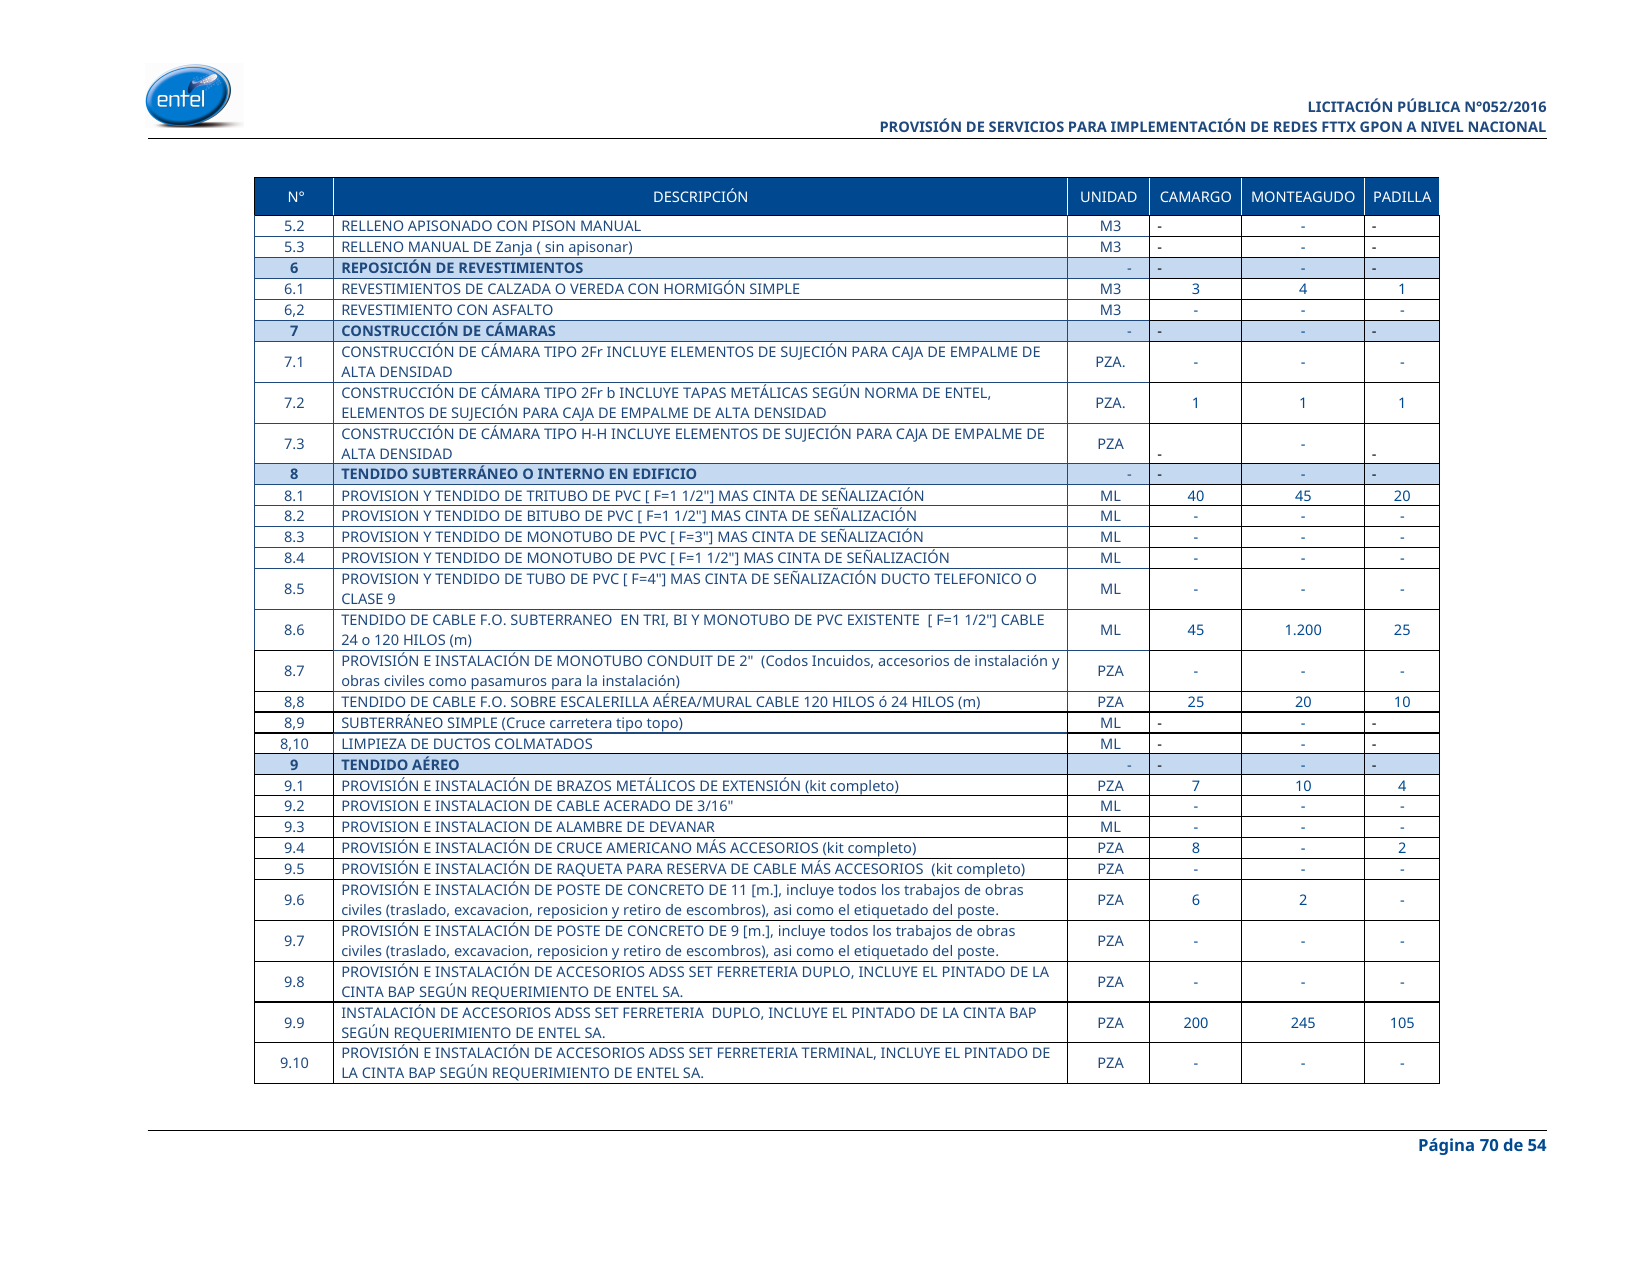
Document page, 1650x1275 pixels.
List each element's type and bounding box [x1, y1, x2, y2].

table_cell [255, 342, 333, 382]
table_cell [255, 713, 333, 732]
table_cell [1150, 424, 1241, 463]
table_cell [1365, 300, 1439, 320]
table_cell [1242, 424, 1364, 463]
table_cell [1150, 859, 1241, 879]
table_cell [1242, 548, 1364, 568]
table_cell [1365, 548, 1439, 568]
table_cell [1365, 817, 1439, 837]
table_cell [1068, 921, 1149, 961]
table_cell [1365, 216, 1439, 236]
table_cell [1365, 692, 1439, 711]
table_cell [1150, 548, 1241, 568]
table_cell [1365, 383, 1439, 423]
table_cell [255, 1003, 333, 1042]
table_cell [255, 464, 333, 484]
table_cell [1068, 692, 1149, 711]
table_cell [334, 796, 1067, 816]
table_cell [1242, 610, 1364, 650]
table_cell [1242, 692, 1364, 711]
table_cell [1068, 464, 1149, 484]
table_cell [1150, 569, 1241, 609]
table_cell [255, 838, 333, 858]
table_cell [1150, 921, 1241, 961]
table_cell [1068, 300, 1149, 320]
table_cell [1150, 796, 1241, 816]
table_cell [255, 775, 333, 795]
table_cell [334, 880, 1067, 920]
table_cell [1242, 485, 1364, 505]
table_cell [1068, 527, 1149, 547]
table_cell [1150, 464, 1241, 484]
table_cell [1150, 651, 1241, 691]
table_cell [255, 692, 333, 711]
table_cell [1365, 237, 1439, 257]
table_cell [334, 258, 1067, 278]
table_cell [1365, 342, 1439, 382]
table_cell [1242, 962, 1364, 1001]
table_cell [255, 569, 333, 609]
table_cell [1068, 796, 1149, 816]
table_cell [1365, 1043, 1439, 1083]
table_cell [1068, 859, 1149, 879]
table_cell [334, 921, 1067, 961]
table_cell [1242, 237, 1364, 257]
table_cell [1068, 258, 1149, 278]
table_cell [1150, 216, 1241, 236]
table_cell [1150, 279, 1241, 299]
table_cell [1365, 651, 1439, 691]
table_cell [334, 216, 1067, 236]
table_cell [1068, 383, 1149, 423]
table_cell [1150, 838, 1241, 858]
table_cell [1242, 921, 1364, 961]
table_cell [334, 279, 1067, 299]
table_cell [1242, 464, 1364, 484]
picture [145, 63, 244, 128]
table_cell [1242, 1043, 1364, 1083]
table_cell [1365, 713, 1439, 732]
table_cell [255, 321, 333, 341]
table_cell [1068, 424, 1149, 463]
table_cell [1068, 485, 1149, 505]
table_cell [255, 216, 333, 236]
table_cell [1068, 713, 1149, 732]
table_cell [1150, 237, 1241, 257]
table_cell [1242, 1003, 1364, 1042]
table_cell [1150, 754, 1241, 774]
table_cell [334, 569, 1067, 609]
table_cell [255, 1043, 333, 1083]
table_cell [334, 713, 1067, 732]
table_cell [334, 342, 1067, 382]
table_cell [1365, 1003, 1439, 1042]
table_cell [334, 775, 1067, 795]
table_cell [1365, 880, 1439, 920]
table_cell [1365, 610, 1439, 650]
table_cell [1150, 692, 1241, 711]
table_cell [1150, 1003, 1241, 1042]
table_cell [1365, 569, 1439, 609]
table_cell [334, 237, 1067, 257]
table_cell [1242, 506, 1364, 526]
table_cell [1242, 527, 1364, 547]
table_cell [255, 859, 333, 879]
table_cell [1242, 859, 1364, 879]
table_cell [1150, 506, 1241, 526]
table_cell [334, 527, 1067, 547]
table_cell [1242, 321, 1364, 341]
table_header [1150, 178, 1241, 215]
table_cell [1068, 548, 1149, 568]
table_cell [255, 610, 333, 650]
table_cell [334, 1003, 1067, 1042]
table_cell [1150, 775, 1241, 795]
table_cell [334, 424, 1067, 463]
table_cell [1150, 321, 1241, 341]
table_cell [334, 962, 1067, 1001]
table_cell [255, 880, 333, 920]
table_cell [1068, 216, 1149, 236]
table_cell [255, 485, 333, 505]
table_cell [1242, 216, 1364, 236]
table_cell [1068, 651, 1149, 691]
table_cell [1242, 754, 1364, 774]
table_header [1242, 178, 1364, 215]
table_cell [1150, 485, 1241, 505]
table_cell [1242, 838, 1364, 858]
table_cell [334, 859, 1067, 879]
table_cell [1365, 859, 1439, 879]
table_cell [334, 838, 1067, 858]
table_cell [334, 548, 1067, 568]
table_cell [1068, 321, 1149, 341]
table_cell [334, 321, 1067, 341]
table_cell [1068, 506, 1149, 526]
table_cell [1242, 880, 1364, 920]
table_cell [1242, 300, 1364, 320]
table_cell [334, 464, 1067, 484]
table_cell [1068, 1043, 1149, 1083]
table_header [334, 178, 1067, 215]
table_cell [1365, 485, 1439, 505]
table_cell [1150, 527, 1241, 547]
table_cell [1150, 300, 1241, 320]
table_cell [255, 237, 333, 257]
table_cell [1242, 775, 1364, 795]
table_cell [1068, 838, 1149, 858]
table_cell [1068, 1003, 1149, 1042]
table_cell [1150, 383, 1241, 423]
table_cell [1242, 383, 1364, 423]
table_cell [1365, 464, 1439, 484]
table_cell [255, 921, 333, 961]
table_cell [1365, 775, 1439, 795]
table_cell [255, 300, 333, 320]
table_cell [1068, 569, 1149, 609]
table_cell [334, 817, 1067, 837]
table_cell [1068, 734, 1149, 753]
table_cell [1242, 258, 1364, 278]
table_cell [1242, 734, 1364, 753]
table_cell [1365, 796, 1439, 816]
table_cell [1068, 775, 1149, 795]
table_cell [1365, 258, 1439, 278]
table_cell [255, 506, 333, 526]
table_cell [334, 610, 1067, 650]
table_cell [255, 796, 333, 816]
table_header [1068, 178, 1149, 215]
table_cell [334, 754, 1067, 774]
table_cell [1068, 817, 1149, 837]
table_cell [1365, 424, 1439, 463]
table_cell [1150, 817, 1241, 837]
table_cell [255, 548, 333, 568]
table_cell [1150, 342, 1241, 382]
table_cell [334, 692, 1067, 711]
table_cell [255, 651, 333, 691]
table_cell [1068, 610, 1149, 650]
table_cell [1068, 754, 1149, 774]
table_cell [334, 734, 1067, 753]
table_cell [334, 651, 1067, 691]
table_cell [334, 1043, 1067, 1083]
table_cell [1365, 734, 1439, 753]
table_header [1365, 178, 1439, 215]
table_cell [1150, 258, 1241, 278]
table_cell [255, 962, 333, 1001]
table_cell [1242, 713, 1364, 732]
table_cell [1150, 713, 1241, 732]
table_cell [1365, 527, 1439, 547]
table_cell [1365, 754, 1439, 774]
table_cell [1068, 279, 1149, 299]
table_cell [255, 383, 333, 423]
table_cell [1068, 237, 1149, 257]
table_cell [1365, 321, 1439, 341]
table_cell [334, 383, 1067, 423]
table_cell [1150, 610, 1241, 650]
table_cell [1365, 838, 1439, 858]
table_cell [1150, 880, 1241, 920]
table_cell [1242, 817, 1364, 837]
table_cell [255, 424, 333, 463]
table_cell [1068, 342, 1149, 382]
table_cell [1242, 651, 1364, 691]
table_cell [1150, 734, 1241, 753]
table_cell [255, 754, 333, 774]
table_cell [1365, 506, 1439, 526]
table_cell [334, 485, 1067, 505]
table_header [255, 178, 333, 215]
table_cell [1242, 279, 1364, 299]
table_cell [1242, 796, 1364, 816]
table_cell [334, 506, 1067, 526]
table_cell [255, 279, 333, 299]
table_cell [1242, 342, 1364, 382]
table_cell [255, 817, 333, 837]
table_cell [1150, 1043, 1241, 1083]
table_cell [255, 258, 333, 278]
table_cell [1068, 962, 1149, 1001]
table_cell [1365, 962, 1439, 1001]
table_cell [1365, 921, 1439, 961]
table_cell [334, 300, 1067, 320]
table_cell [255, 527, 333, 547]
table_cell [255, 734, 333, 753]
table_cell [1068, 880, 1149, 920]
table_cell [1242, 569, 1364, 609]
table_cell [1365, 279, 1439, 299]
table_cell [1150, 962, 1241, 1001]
